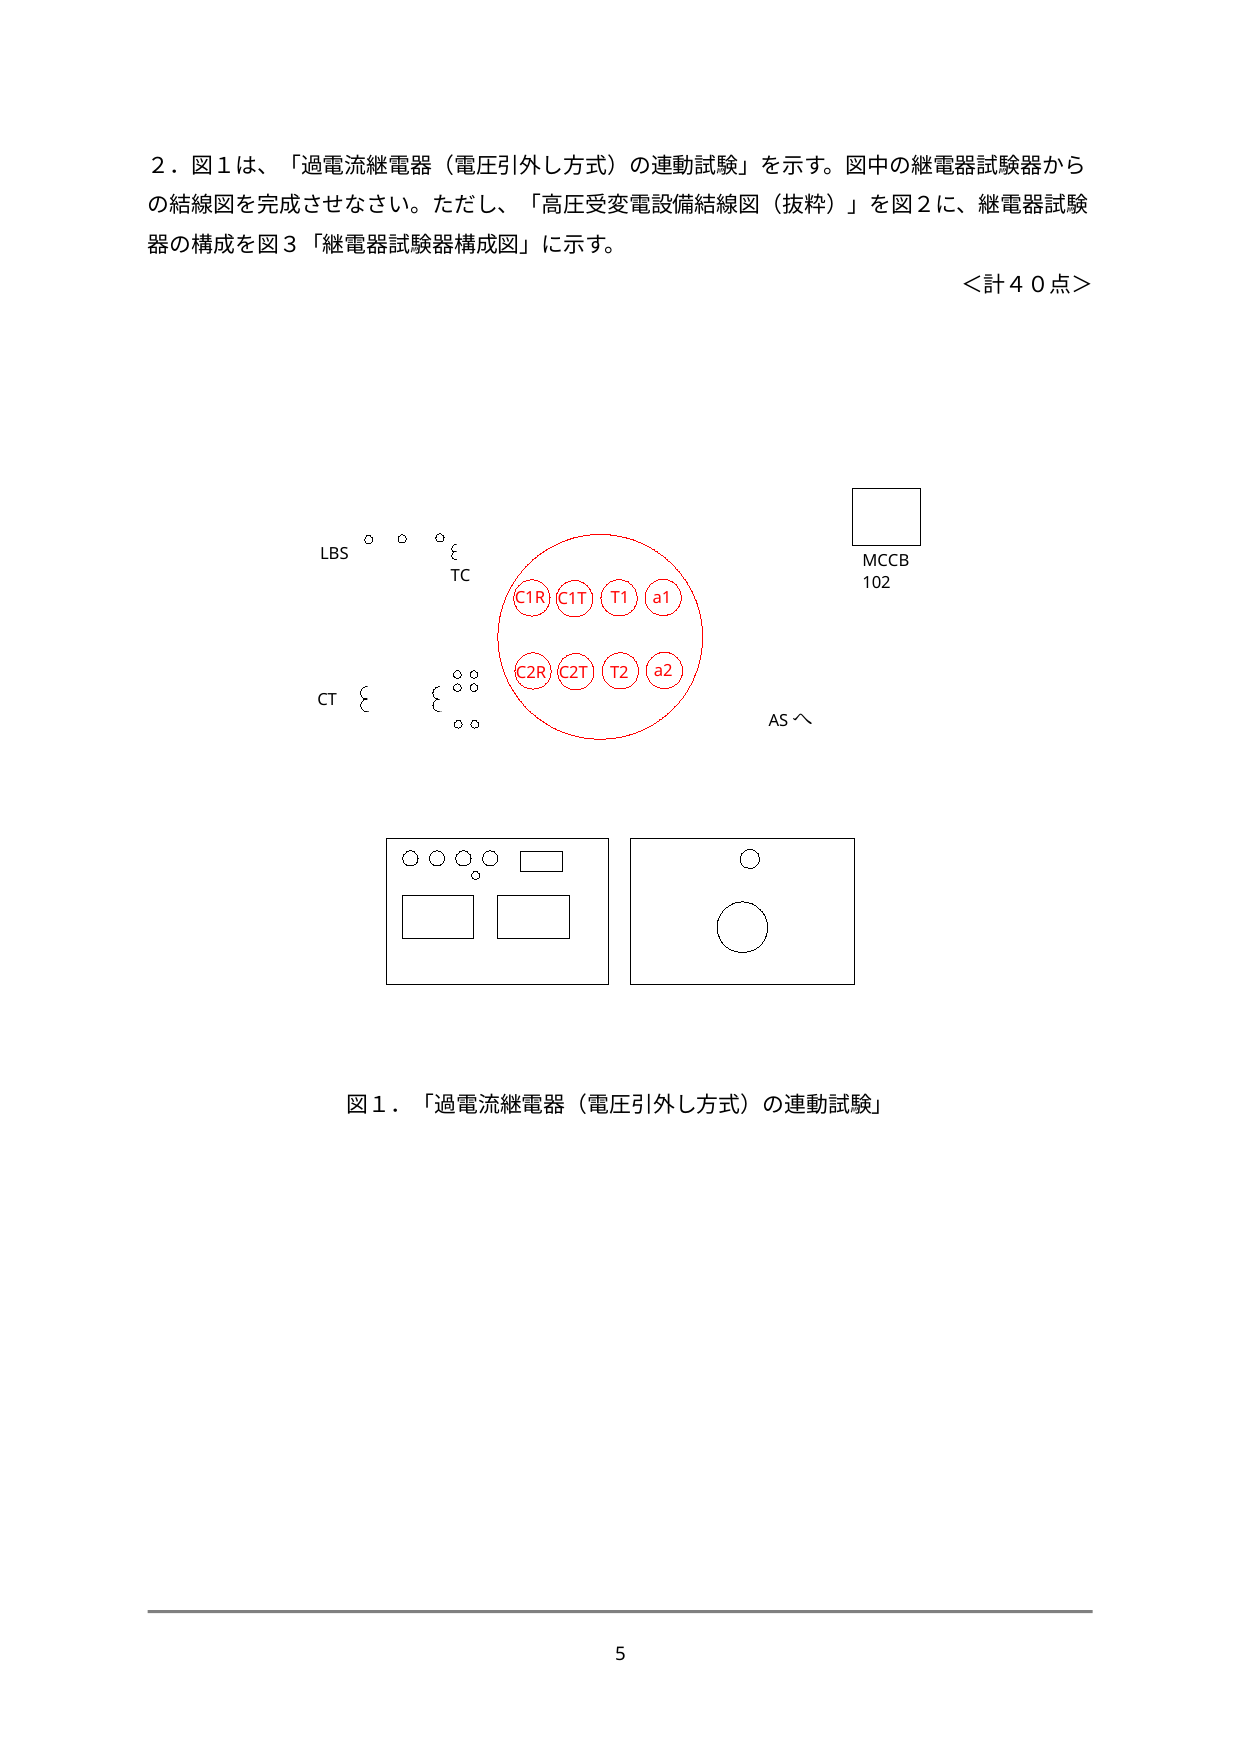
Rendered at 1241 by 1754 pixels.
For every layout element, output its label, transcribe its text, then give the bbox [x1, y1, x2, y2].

text ＜計４０点＞ [148, 267, 1092, 298]
text ２．図１は、「過電流継電器（電圧引外し方式）の連動試験」を示す。図中の継電器試験器からの結線図を完成させなさい。ただし、「高圧受変電設備結線図（抜粋）」を図２に、継電器試験器の構成を図３「継電器試験器構成図」に示す。 [148, 148, 1092, 259]
text 図１．「過電流継電器（電圧引外し方式）の連動試験」 [148, 1087, 1092, 1119]
